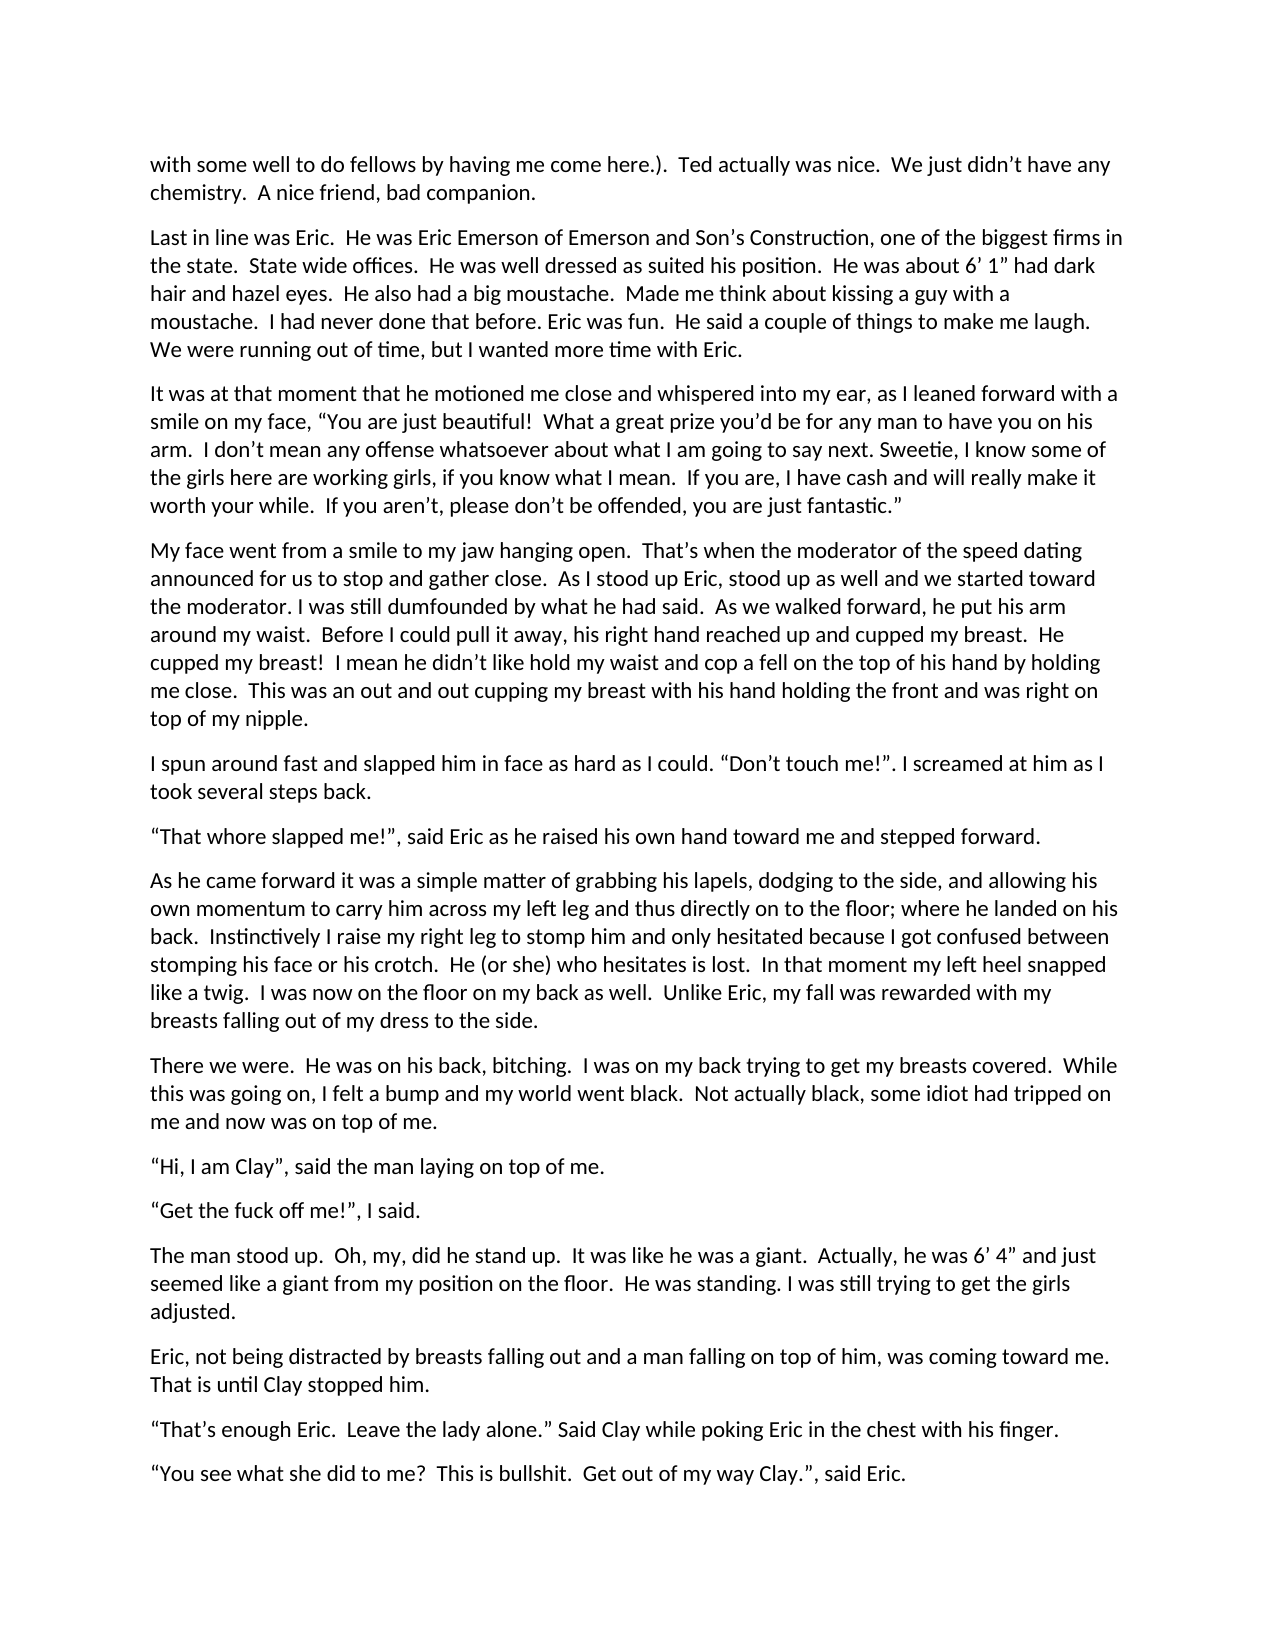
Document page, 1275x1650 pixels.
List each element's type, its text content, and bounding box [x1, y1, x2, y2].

text There we were. He was on his back, bitching. I was on my back trying to get my breasts covered. While this was going on, I felt a bump and my world went black. Not actually black, some idiot had tripped on me and now was on top of me. [150, 1051, 1125, 1135]
text “Get the fuck off me!”, I said. [150, 1197, 1125, 1225]
text As he came forward it was a simple matter of grabbing his lapels, dodging to the side, and allowing his own momentum to carry him across my left leg and thus directly on to the floor; where he landed on his back. Instinctively I raise my right leg to stomp him and only hesitated because I got confused between stomping his face or his crotch. He (or she) who hesitates is lost. In that moment my left heel snapped like a twig. I was now on the floor on my back as well. Unlike Eric, my fall was rewarded with my breasts falling out of my dress to the side. [150, 866, 1125, 1034]
text “You see what she did to me? This is bullshit. Get out of my way Clay.”, said Eric. [150, 1459, 1125, 1487]
text Last in line was Eric. He was Eric Emerson of Emerson and Son’s Construction, one of the biggest firms in the state. State wide offices. He was well dressed as suited his position. He was about 6’ 1” had dark hair and hazel eyes. He also had a big moustache. Made me think about kissing a guy with a moustache. I had never done that before. Eric was fun. He said a couple of things to make me laugh. We were running out of time, but I wanted more time with Eric. [150, 223, 1125, 363]
text It was at that moment that he motioned me close and whispered into my ear, as I leaned forward with a smile on my face, “You are just beautiful! What a great prize you’d be for any man to have you on his arm. I don’t mean any offense whatsoever about what I am going to say next. Sweetie, I know some of the girls here are working girls, if you know what I mean. If you are, I have cash and will really make it worth your while. If you aren’t, please don’t be offended, you are just fantastic.” [150, 379, 1125, 519]
text “That’s enough Eric. Leave the lady alone.” Said Clay while poking Eric in the chest with his finger. [150, 1415, 1125, 1443]
text “Hi, I am Clay”, said the man laying on top of me. [150, 1152, 1125, 1180]
text My face went from a smile to my jaw hanging open. That’s when the moderator of the speed dating announced for us to stop and gather close. As I stood up Eric, stood up as well and we started toward the moderator. I was still dumfounded by what he had said. As we walked forward, he put his arm around my waist. Before I could pull it away, his right hand reached up and cupped my breast. He cupped my breast! I mean he didn’t like hold my waist and cop a fell on the top of his hand by holding me close. This was an out and out cupping my breast with his hand holding the front and was right on top of my nipple. [150, 536, 1125, 732]
text Eric, not being distracted by breasts falling out and a man falling on top of him, was coming toward me. That is until Clay stopped him. [150, 1342, 1125, 1398]
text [150, 150, 1125, 206]
text I spun around fast and slapped him in face as hard as I could. “Don’t touch me!”. I screamed at him as I took several steps back. [150, 749, 1125, 805]
text “That whore slapped me!”, said Eric as he raised his own hand toward me and stepped forward. [150, 822, 1125, 850]
text The man stood up. Oh, my, did he stand up. It was like he was a giant. Actually, he was 6’ 4” and just seemed like a giant from my position on the floor. He was standing. I was still trying to get the girls adjusted. [150, 1241, 1125, 1325]
